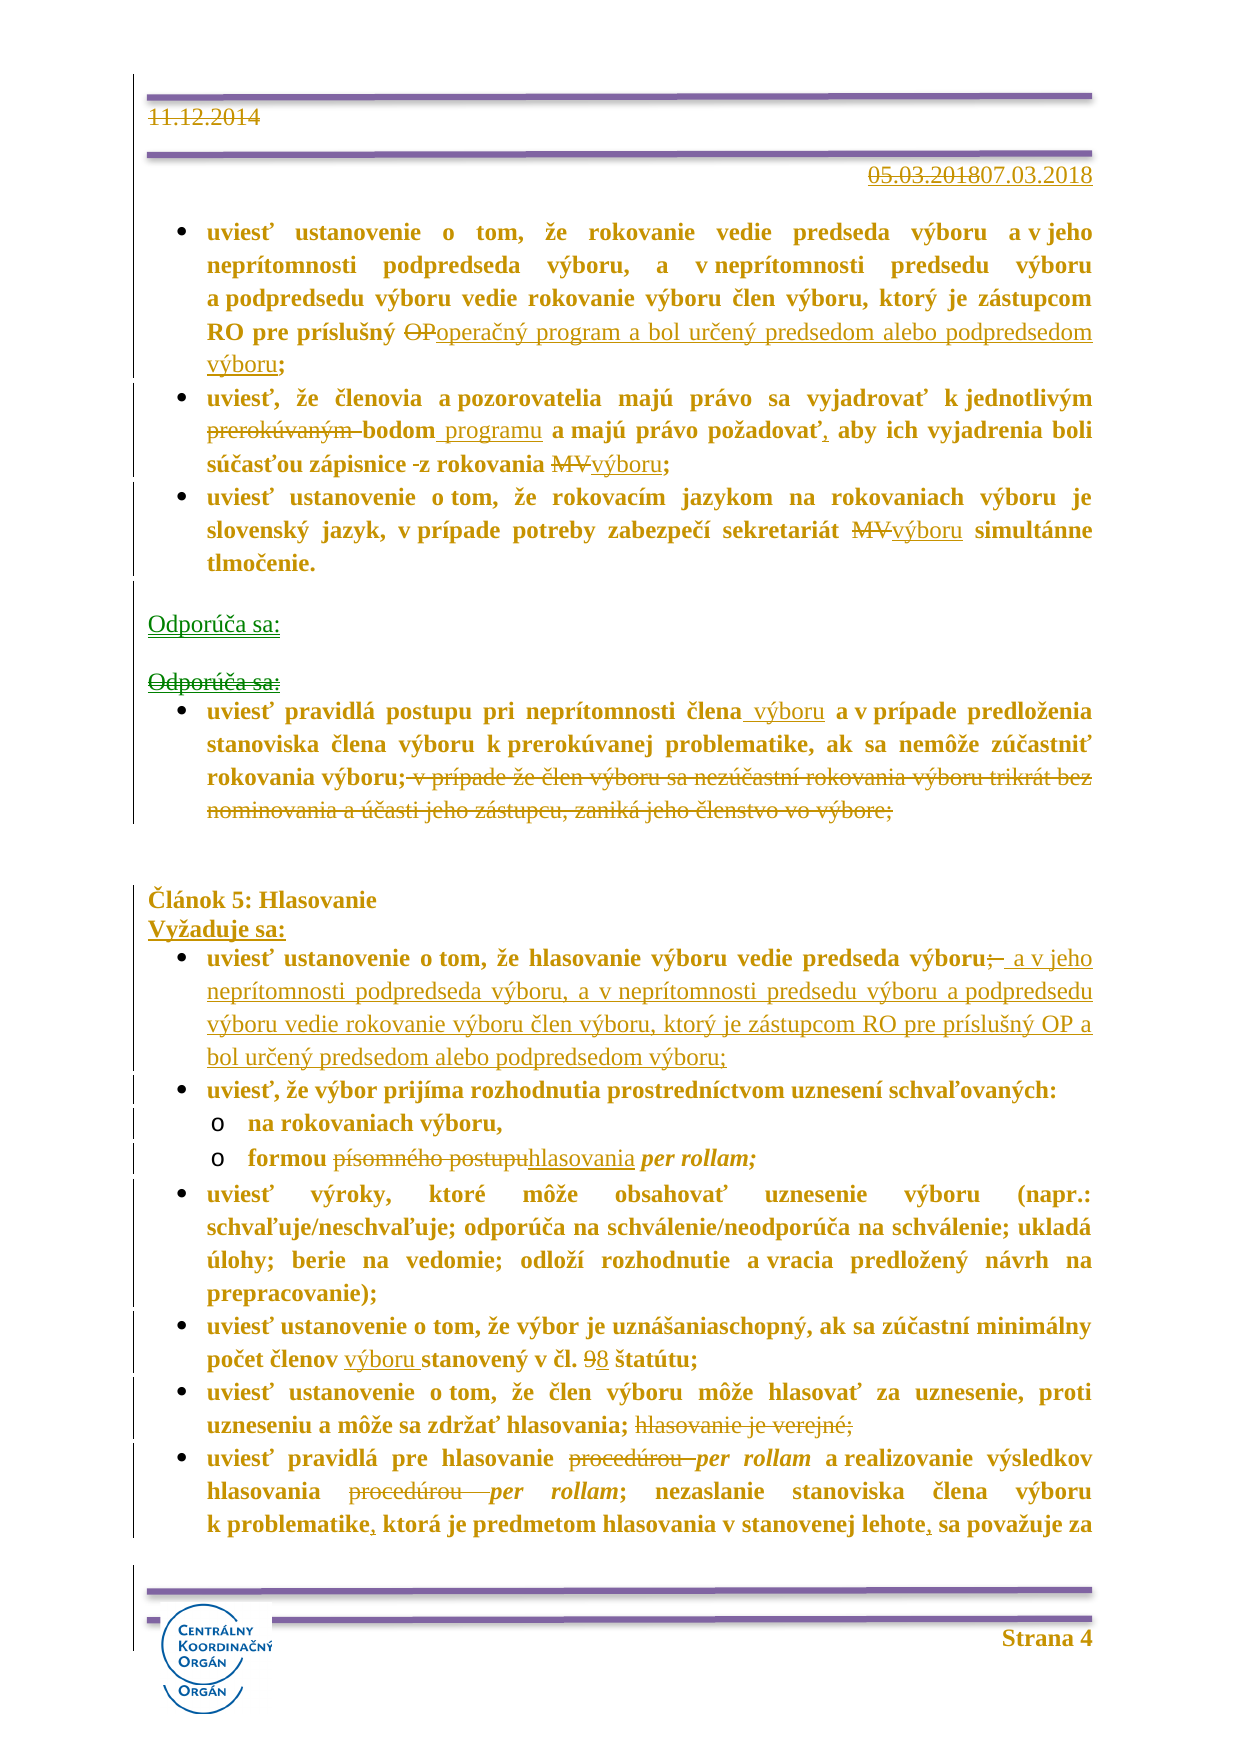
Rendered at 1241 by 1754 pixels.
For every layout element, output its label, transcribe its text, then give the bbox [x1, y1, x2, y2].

list uviesť ustanovenie o tom, že člen výboru môže hlasovať za uznesenie, proti uzneseniu a môže sa zdržať hlasovania; [177, 1377, 1093, 1439]
text Vyžaduje sa: [148, 914, 1093, 943]
list uviesť, že výbor prijíma rozhodnutia prostredníctvom uznesení schvaľovaných: [177, 1075, 1093, 1104]
list uviesť ustanovenie o tom, že rokovanie vedie predseda výboru a v jeho neprítomnosti podpredseda výboru, a v neprítomnosti predsedu výboru a podpredsedu výboru vedie rokovanie výboru člen výboru, ktorý je zástupcom RO pre príslušný ; [177, 217, 1093, 378]
list uviesť ustanovenie o tom, že výbor je uznášaniaschopný, ak sa zúčastní minimálny počet členov stanovený v čl. štatútu; [177, 1311, 1093, 1373]
list uviesť, že členovia a pozorovatelia majú právo sa vyjadrovať k jednotlivým bodom a majú právo požadovať aby ich vyjadrenia boli súčasťou zápisnice z rokovania ; [177, 383, 1093, 477]
picture [159, 1602, 272, 1713]
text Článok 5: Hlasovanie [148, 885, 1093, 914]
list na rokovaniach výboru, [210, 1108, 1093, 1139]
list formou per rollam; [210, 1143, 1093, 1174]
list uviesť ustanovenie o tom, že hlasovanie výboru vedie predseda výboru [177, 943, 1093, 1071]
list uviesť výroky, ktoré môže obsahovať uznesenie výboru (napr.: schvaľuje/neschvaľuje; odporúča na schválenie/neodporúča na schválenie; ukladá úlohy; berie na vedomie; odloží rozhodnutie a vracia predložený návrh na prepracovanie); [177, 1179, 1093, 1307]
list uviesť pravidlá postupu pri neprítomnosti člena a v prípade predloženia stanoviska člena výboru k prerokúvanej problematike, ak sa nemôže zúčastniť rokovania výboru; [177, 696, 1093, 823]
list uviesť ustanovenie o tom, že rokovacím jazykom na rokovaniach výboru je slovenský jazyk, v prípade potreby zabezpečí sekretariát simultánne tlmočenie. [177, 482, 1093, 576]
